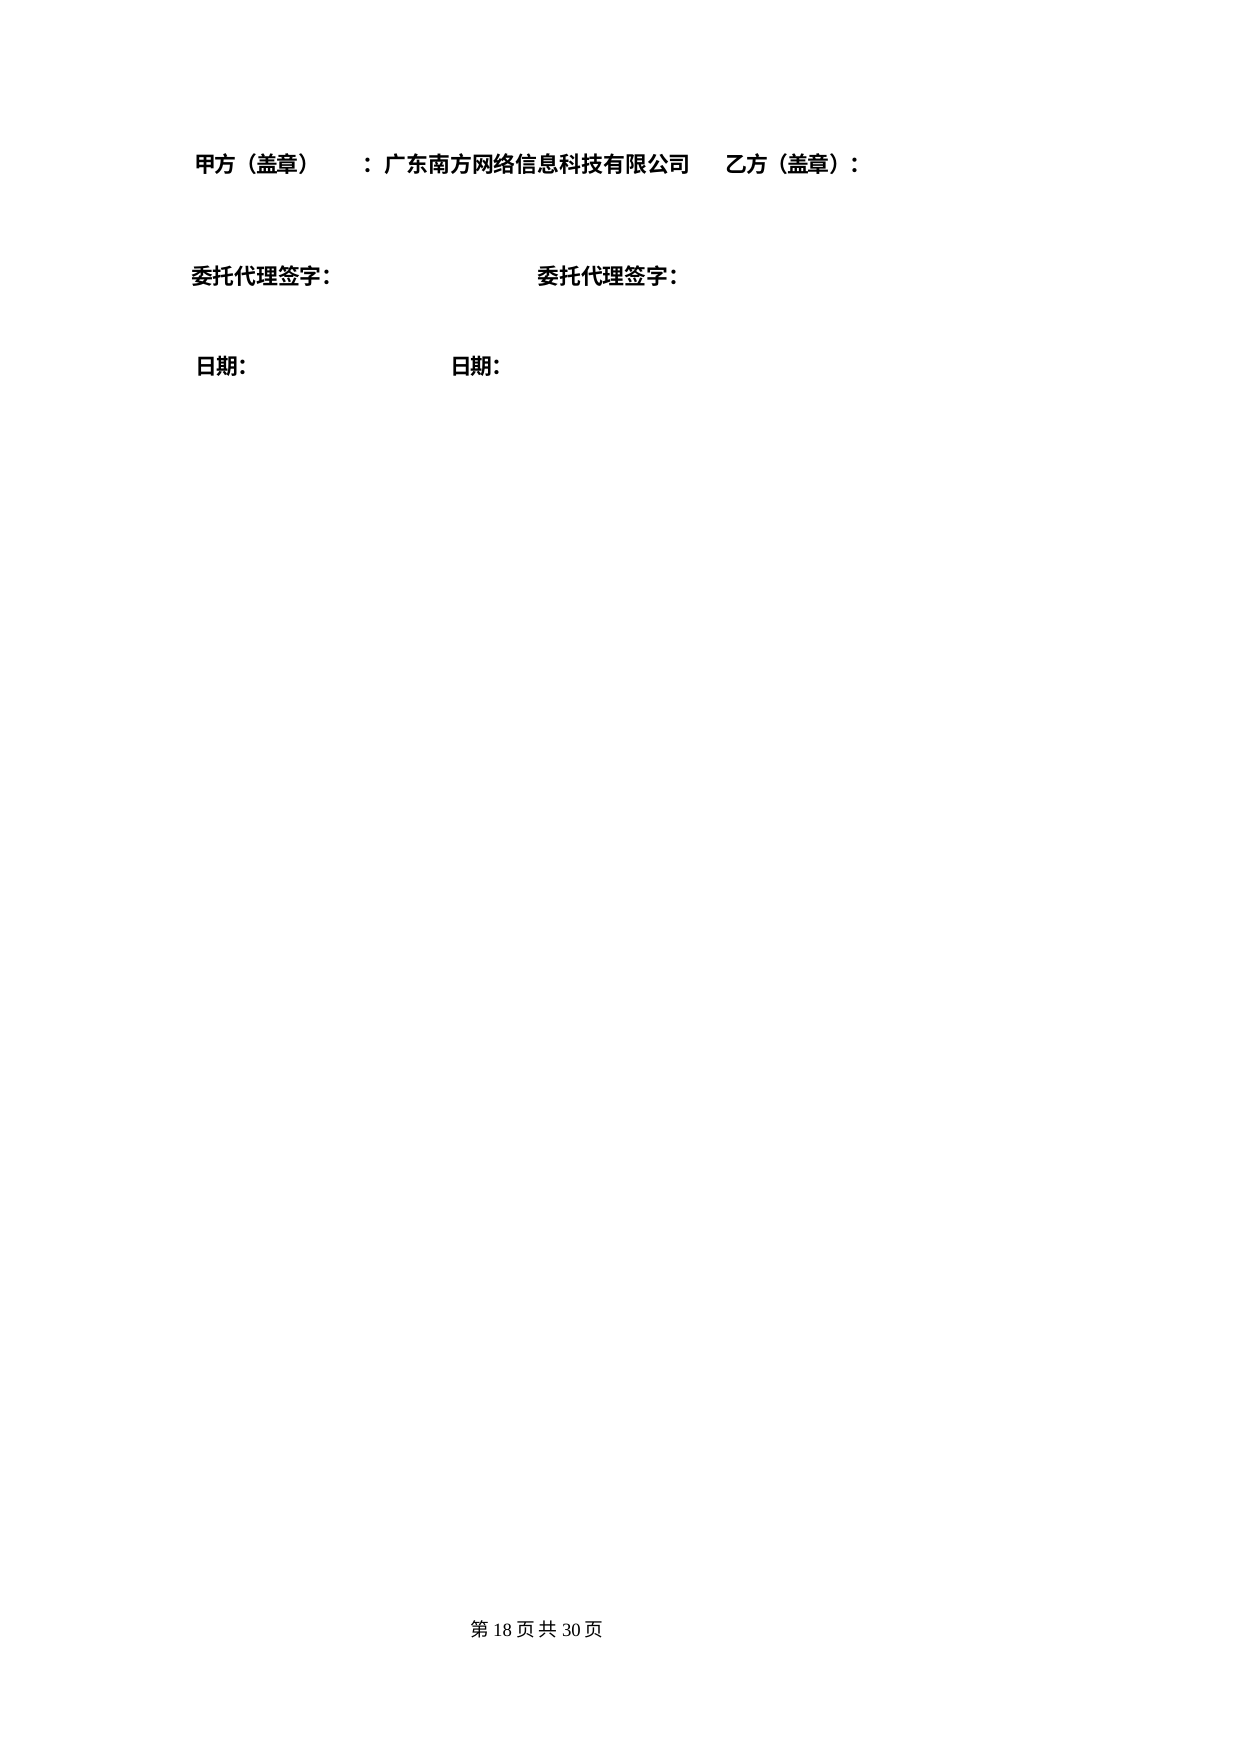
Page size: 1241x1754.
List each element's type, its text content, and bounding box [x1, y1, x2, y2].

text 甲方（盖章） ：广东南方网络信息科技有限公司 乙方（盖章）： [194, 150, 1053, 178]
text 委托代理签字： 委托代理签字： [191, 262, 1053, 290]
text 日期： 日期： [196, 352, 1053, 380]
